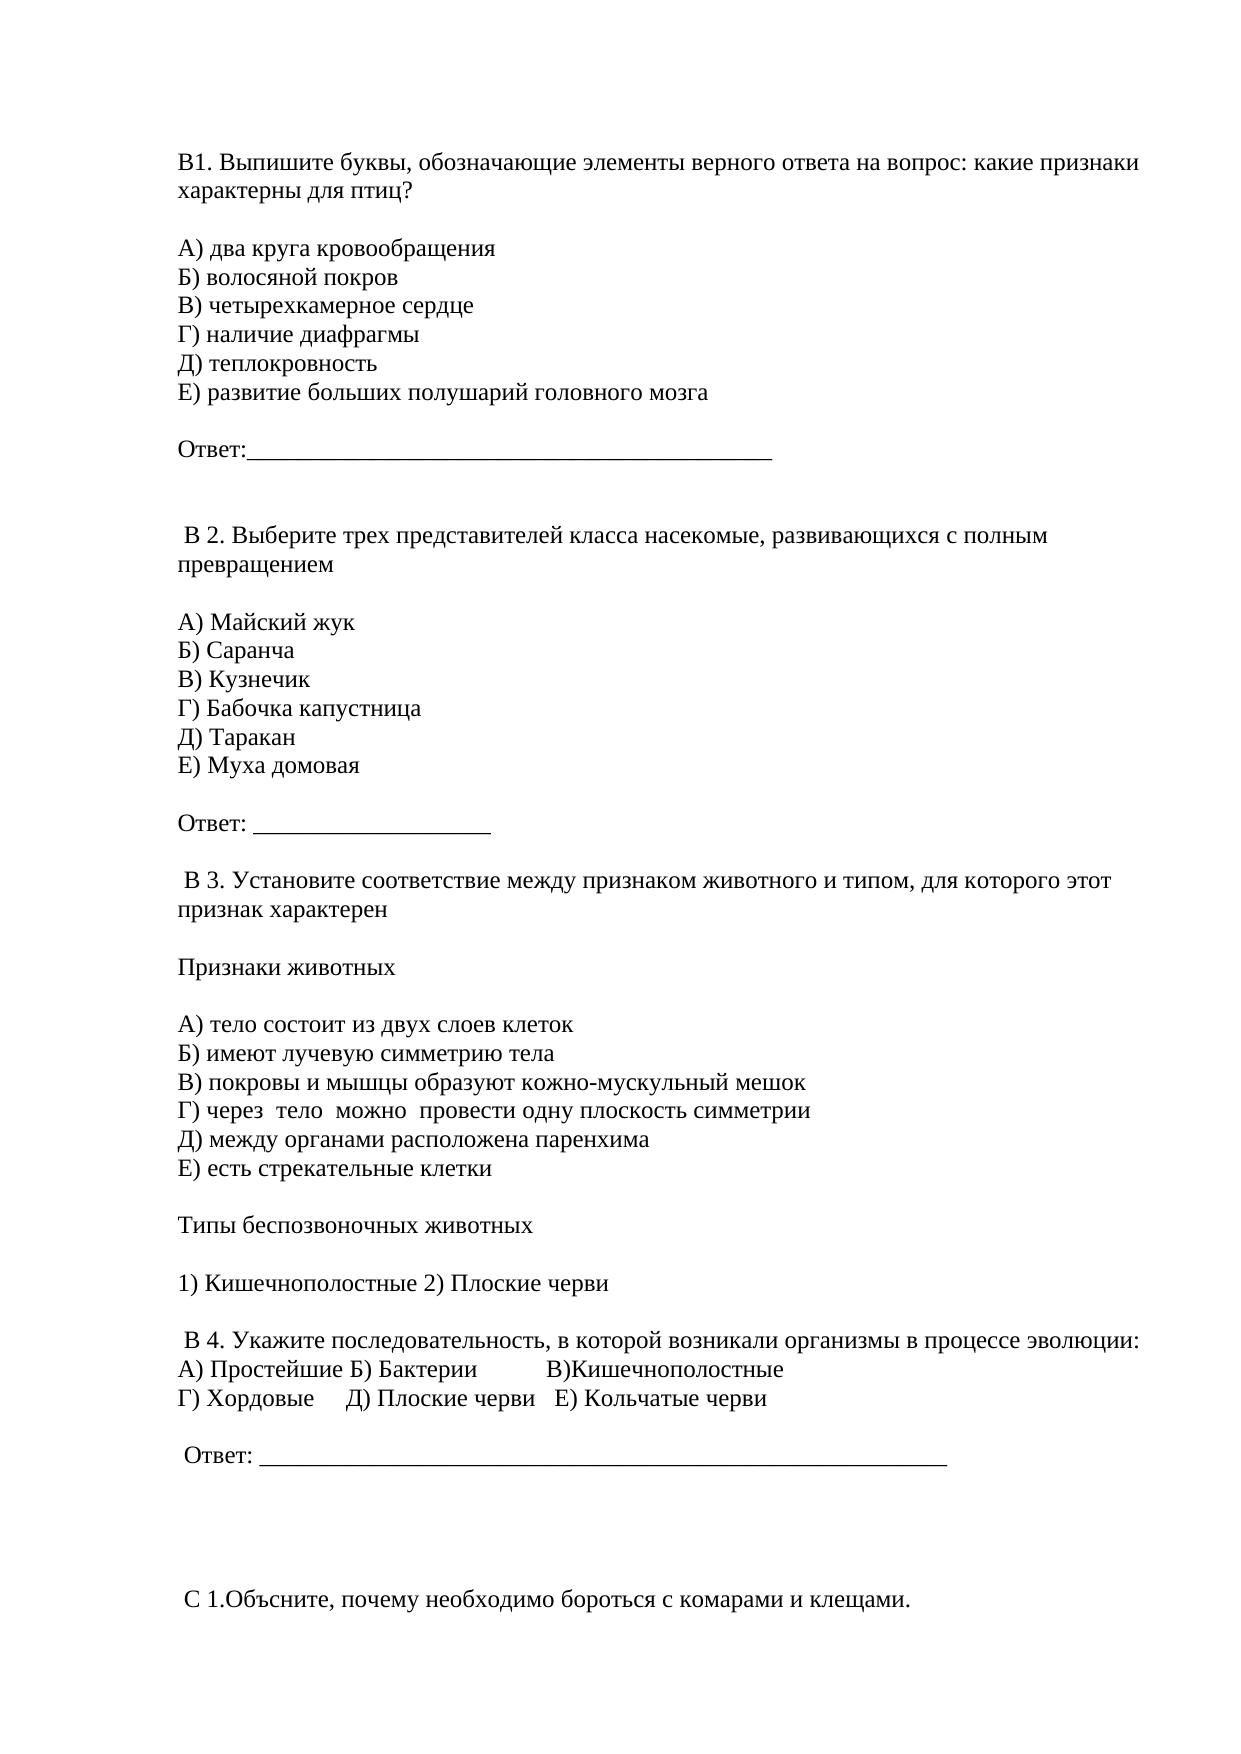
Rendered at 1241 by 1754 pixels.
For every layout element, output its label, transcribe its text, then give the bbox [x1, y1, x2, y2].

text Б) волосяной покров [177, 262, 1152, 291]
text Ответ:__________________________________________ [177, 434, 1152, 463]
text A) два круга кровообращения [177, 233, 1152, 262]
text A) Майский жук [177, 607, 1152, 636]
text В 4. Укажите последовательность, в которой возникали организмы в процессе эволюции: [177, 1326, 1152, 1354]
text Ответ: _______________________________________________________ [177, 1441, 1152, 1469]
text Б) имеют лучевую симметрию тела [177, 1038, 1152, 1067]
text A) Простейшие Б) Бактерии B)Кишечнополостные [177, 1354, 1152, 1383]
text B) Кузнечик [177, 664, 1152, 693]
text В 2. Выберите трех представителей класса насекомые, развивающихся с полным превращением [177, 521, 1152, 578]
text Ответ: ___________________ [177, 808, 1152, 837]
text Е) Муха домовая [177, 751, 1152, 779]
text B) четырехкамерное сердце [177, 291, 1152, 319]
text Д) Таракан [177, 722, 1152, 751]
text В) покровы и мышцы образуют кожно-мускульный мешок [177, 1067, 1152, 1096]
text Типы беспозвоночных животных [177, 1211, 1152, 1239]
text Признаки животных [177, 952, 1152, 981]
text С 1.Объсните, почему необходимо бороться с комарами и клещами. [177, 1584, 1152, 1613]
text Д) теплокровность [177, 348, 1152, 377]
text Г) наличие диафрагмы [177, 319, 1152, 348]
text 1) Кишечнополостные 2) Плоские черви [177, 1268, 1152, 1297]
text В1. Выпишите буквы, обозначающие элементы верного ответа на вопрос: какие признаки характерны для птиц? [177, 147, 1152, 204]
text В 3. Установите соответствие между признаком животного и типом, для которого этот признак характерен [177, 866, 1152, 923]
text А) тело состоит из двух слоев клеток [177, 1009, 1152, 1038]
text Б) Саранча [177, 636, 1152, 664]
text Г) через тело можно провести одну плоскость симметрии [177, 1096, 1152, 1124]
text Д) между органами расположена паренхима [177, 1124, 1152, 1153]
text Г) Хордовые Д) Плоские черви Е) Кольчатые черви [177, 1383, 1152, 1412]
text Г) Бабочка капустница [177, 693, 1152, 722]
text Е) есть стрекательные клетки [177, 1153, 1152, 1182]
text Е) развитие больших полушарий головного мозга [177, 377, 1152, 406]
